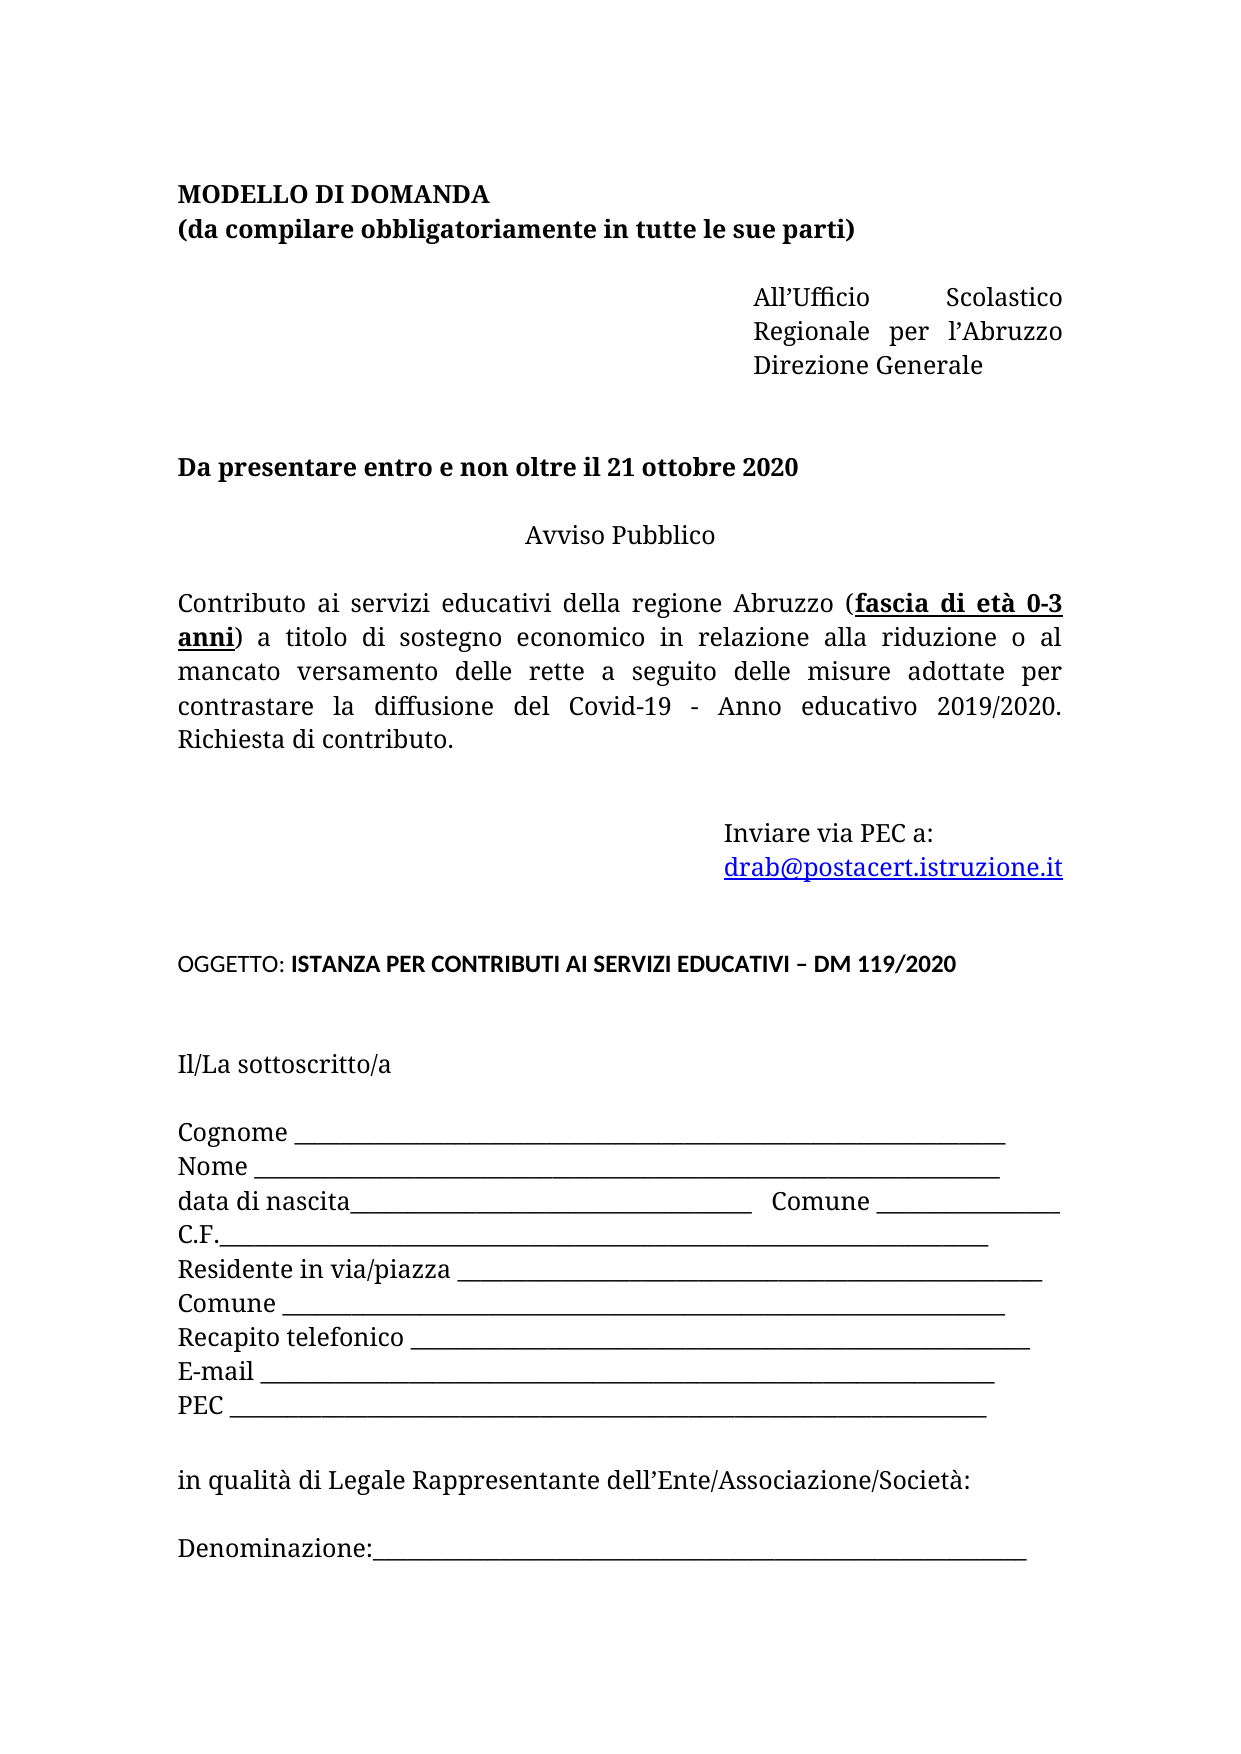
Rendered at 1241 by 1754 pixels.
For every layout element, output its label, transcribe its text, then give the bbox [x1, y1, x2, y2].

text data di nascita___________________________________ Comune ________________ [177, 1183, 1063, 1217]
text Contributo ai servizi educativi della regione Abruzzo (fascia di età 0-3 anni) a titolo di sostegno economico in relazione alla riduzione o al mancato versamento delle rette a seguito delle misure adottate per contrastare la diffusione del Covid-19 - Anno educativo 2019/2020. Richiesta di contributo. [177, 586, 1063, 756]
text in qualità di Legale Rappresentante dell’Ente/Associazione/Società: [177, 1462, 1063, 1496]
text Nome _________________________________________________________________ [177, 1149, 1063, 1183]
text Inviare via PEC a: [723, 816, 1063, 849]
text OGGETTO: ISTANZA PER CONTRIBUTI AI SERVIZI EDUCATIVI – DM 119/2020 [177, 948, 1063, 979]
text Recapito telefonico ______________________________________________________ [177, 1319, 1063, 1353]
text E-mail ________________________________________________________________ [177, 1353, 1063, 1387]
text (da compilare obbligatoriamente in tutte le sue parti) [177, 211, 1063, 245]
text Il/La sottoscritto/a [177, 1047, 1063, 1081]
text Avviso Pubblico [177, 518, 1063, 552]
text Cognome ______________________________________________________________ [177, 1115, 1063, 1149]
text C.F.___________________________________________________________________ [177, 1217, 1063, 1251]
text PEC __________________________________________________________________ [177, 1387, 1063, 1422]
text Residente in via/piazza ___________________________________________________ [177, 1251, 1063, 1285]
text All’Ufficio Scolastico Regionale per l’Abruzzo Direzione Generale [753, 279, 1063, 382]
text drab@postacert.istruzione.it [723, 849, 1063, 878]
text Comune _______________________________________________________________ [177, 1285, 1063, 1319]
text Denominazione:_________________________________________________________ [177, 1530, 1063, 1564]
text Da presentare entro e non oltre il 21 ottobre 2020 [177, 450, 1063, 484]
text MODELLO DI DOMANDA [177, 177, 1063, 211]
